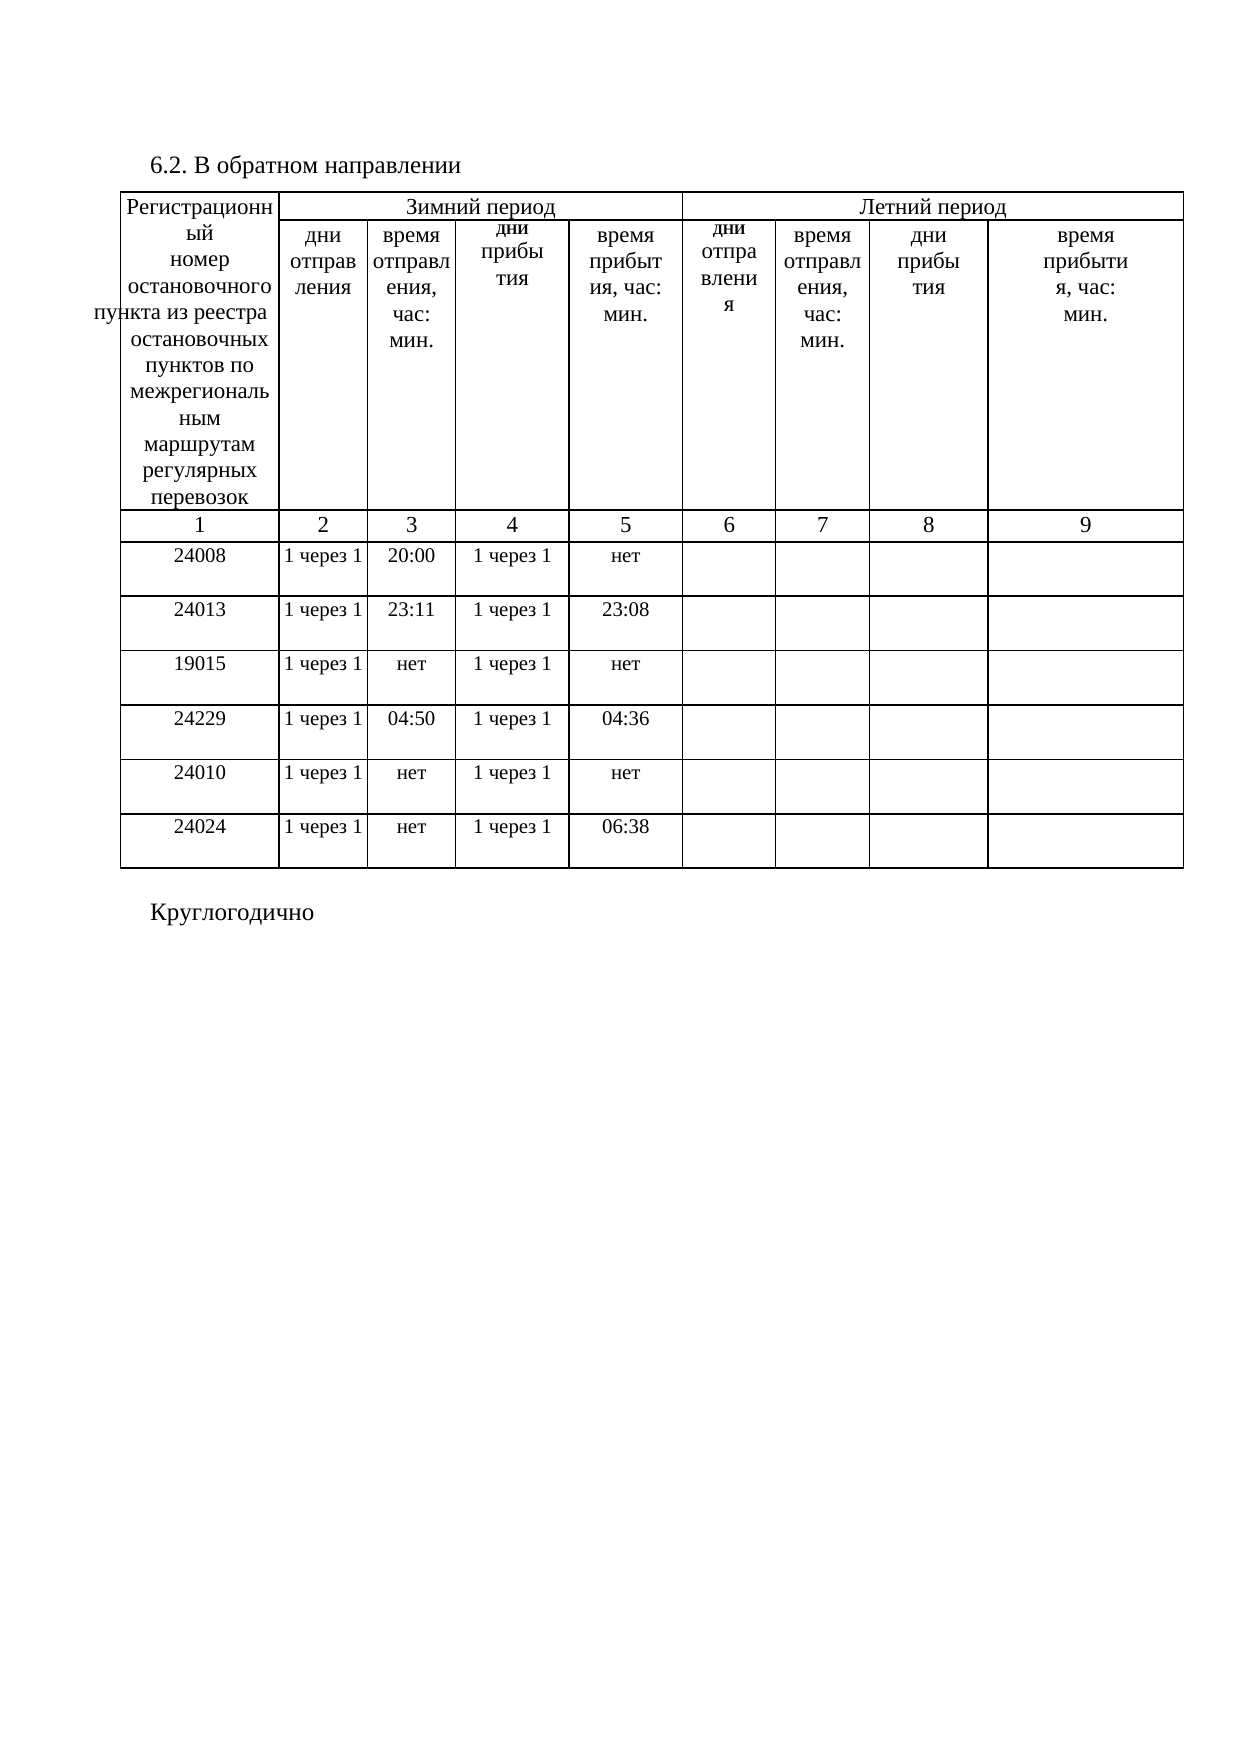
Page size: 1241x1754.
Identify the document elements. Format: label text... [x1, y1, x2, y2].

table_cell 04:50 [368, 706, 455, 758]
table_cell нет [570, 543, 682, 595]
table_cell [989, 706, 1183, 758]
table_cell 1 через 1 [456, 706, 568, 758]
table_header Регистрационный номер остановочного пункта из реестра остановочных пунктов по межрегиональным маршрутам регулярных перевозок [121, 193, 278, 509]
table_cell время отправл ения, час: мин. [776, 221, 869, 509]
table_cell [989, 651, 1183, 704]
text 6.2. В обратном направлении [150, 150, 1090, 179]
table_cell [870, 597, 987, 650]
table_cell 19015 [121, 651, 278, 704]
table_cell [870, 543, 987, 595]
table_cell [776, 706, 869, 758]
table_cell 1 через 1 [456, 597, 568, 650]
table_cell [776, 597, 869, 650]
table_cell 8 [870, 511, 987, 541]
table_cell [776, 815, 869, 867]
table_cell 23:08 [570, 597, 682, 650]
table_cell нет [368, 815, 455, 867]
table_cell 24008 [121, 543, 278, 595]
table_header Летний период [683, 193, 1183, 219]
table_cell 1 через 1 [456, 815, 568, 867]
table_cell 1 через 1 [456, 760, 568, 813]
table_cell 5 [570, 511, 682, 541]
table_cell [776, 760, 869, 813]
table_cell 1 через 1 [456, 651, 568, 704]
table_cell нет [570, 760, 682, 813]
table_cell 1 через 1 [280, 815, 367, 867]
table_cell 1 через 1 [280, 706, 367, 758]
table_cell ДНИ отпра влени я [683, 221, 775, 509]
table_cell [776, 651, 869, 704]
table_cell дни отправ ления [280, 221, 367, 509]
table_cell [989, 597, 1183, 650]
table_cell 1 [121, 511, 278, 541]
table_cell [683, 543, 775, 595]
table_cell 1 через 1 [280, 651, 367, 704]
table_header Зимний период [280, 193, 682, 219]
text Круглогодично [150, 897, 1090, 926]
table_cell 24010 [121, 760, 278, 813]
table_cell время прибыти я, час: мин. [989, 221, 1183, 509]
table_cell ДНИ прибы тия [456, 221, 568, 509]
table_cell [989, 543, 1183, 595]
table_cell время прибыт ия, час: мин. [570, 221, 682, 509]
table_cell 1 через 1 [456, 543, 568, 595]
table_cell [870, 760, 987, 813]
table_cell 24013 [121, 597, 278, 650]
table_cell 04:36 [570, 706, 682, 758]
table_cell 1 через 1 [280, 597, 367, 650]
table_cell 06:38 [570, 815, 682, 867]
table_cell 6 [683, 511, 775, 541]
table_cell 24024 [121, 815, 278, 867]
table_cell [776, 543, 869, 595]
table_cell 4 [456, 511, 568, 541]
table_cell 7 [776, 511, 869, 541]
table_cell [870, 815, 987, 867]
table_cell [683, 815, 775, 867]
table_cell [683, 651, 775, 704]
table_cell 23:11 [368, 597, 455, 650]
table_cell 24229 [121, 706, 278, 758]
table_cell [683, 706, 775, 758]
table_cell 9 [989, 511, 1183, 541]
table_cell 3 [368, 511, 455, 541]
table_cell нет [570, 651, 682, 704]
table_cell нет [368, 760, 455, 813]
table_cell [989, 815, 1183, 867]
table_cell [870, 651, 987, 704]
table_cell [870, 706, 987, 758]
table_cell 2 [280, 511, 367, 541]
table_cell дни прибы тия [870, 221, 987, 509]
table_cell [683, 597, 775, 650]
table_cell 20:00 [368, 543, 455, 595]
table_cell [989, 760, 1183, 813]
table_cell 1 через 1 [280, 543, 367, 595]
table_cell нет [368, 651, 455, 704]
table_cell [683, 760, 775, 813]
table_cell время отправл ения, час: мин. [368, 221, 455, 509]
table_cell 1 через 1 [280, 760, 367, 813]
